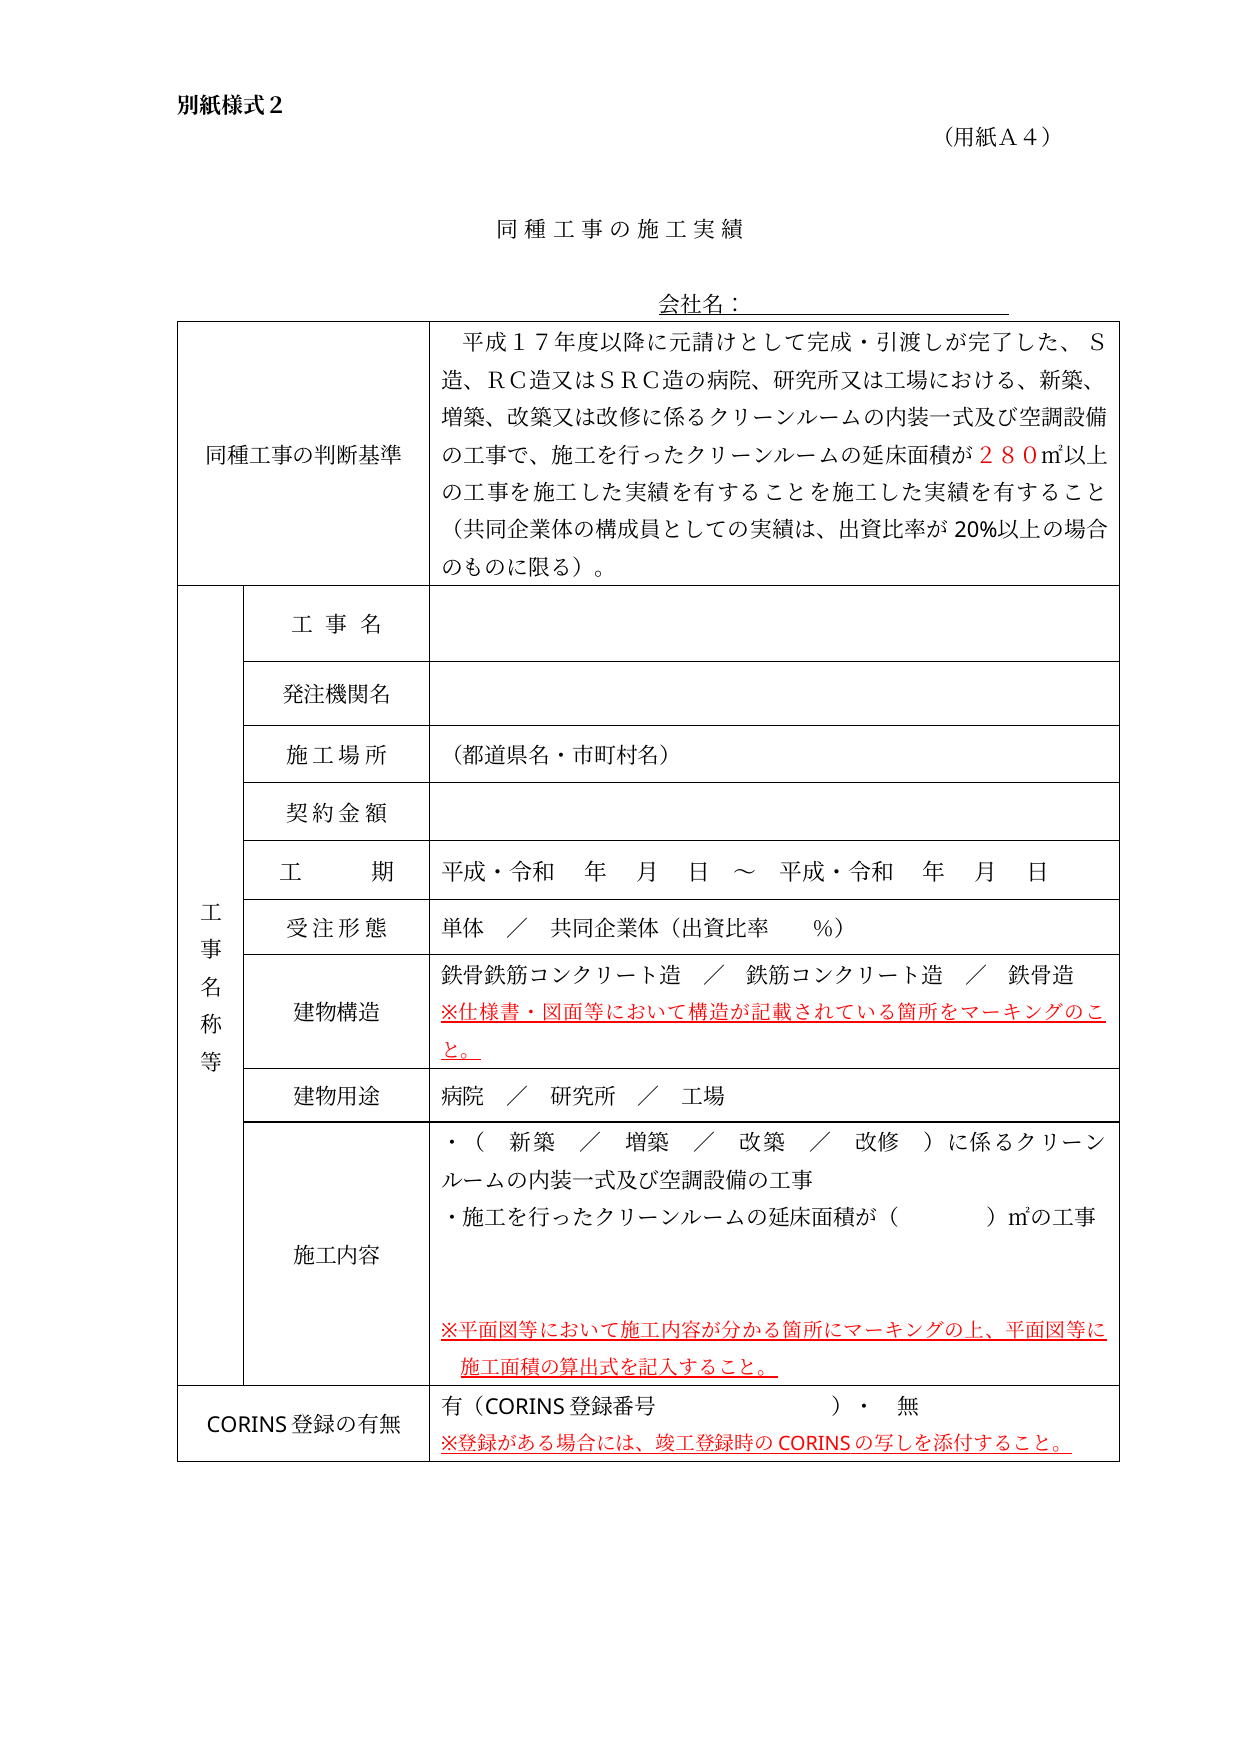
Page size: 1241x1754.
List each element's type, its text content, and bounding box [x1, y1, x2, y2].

table_cell 施工内容 [244, 1123, 429, 1385]
table_cell 工事名称等 [178, 586, 243, 1385]
table_cell [430, 586, 1119, 661]
table_cell 平成・令和 年 月 日 ～ 平成・令和 年 月 日 [430, 841, 1119, 899]
table_cell （都道県名・市町村名） [430, 726, 1119, 782]
table_cell 単体 ／ 共同企業体（出資比率 ％） [430, 900, 1119, 954]
table_cell 鉄骨鉄筋コンクリート造 ／ 鉄筋コンクリート造 ／ 鉄骨造 ※仕様書・図面等において構造が記載されている箇所をマーキングのこと。 [430, 955, 1119, 1067]
table_cell 施工場所 [244, 726, 429, 782]
text 会社名： [177, 284, 1063, 321]
table_header 同種工事の判断基準 [178, 322, 429, 585]
table_cell 発注機関名 [244, 662, 429, 724]
table_cell 工 期 [244, 841, 429, 899]
table_cell CORINS登録の有無 [178, 1386, 429, 1461]
table_cell 病院 ／ 研究所 ／ 工場 [430, 1069, 1119, 1121]
table_cell [430, 662, 1119, 724]
table_cell ・（ 新築 ／ 増築 ／ 改築 ／ 改修 ）に係るクリーンルームの内装一式及び空調設備の工事 ・施工を行ったクリーンルームの延床面積が（ ）㎡の工事 ※平面図等において施工内容が分かる箇所にマーキングの上、平面図等に施工面積の算出式を記入すること。 [430, 1123, 1119, 1385]
table_cell 有（CORINS登録番号 ）・ 無 ※登録がある場合には、竣工登録時のCORINSの写しを添付すること。 [430, 1386, 1119, 1461]
text 同種工事の施工実績 [177, 209, 1063, 246]
table_cell [430, 783, 1119, 840]
table_cell 建物構造 [244, 955, 429, 1067]
table_cell 契約金額 [244, 783, 429, 840]
table_cell 受注形態 [244, 900, 429, 954]
table_header 平成１７年度以降に元請けとして完成・引渡しが完了した、Ｓ造、ＲＣ造又はＳＲＣ造の病院、研究所又は工場における、新築、増築、改築又は改修に係るクリーンルームの内装一式及び空調設備の工事で、施工を行ったクリーンルームの延床面積が２８０㎡以上の工事を施工した実績を有することを施工した実績を有すること（共同企業体の構成員としての実績は、出資比率が20%以上の場合のものに限る）。 [430, 322, 1119, 585]
table_cell 工事名 [244, 586, 429, 661]
table_cell 建物用途 [244, 1069, 429, 1121]
